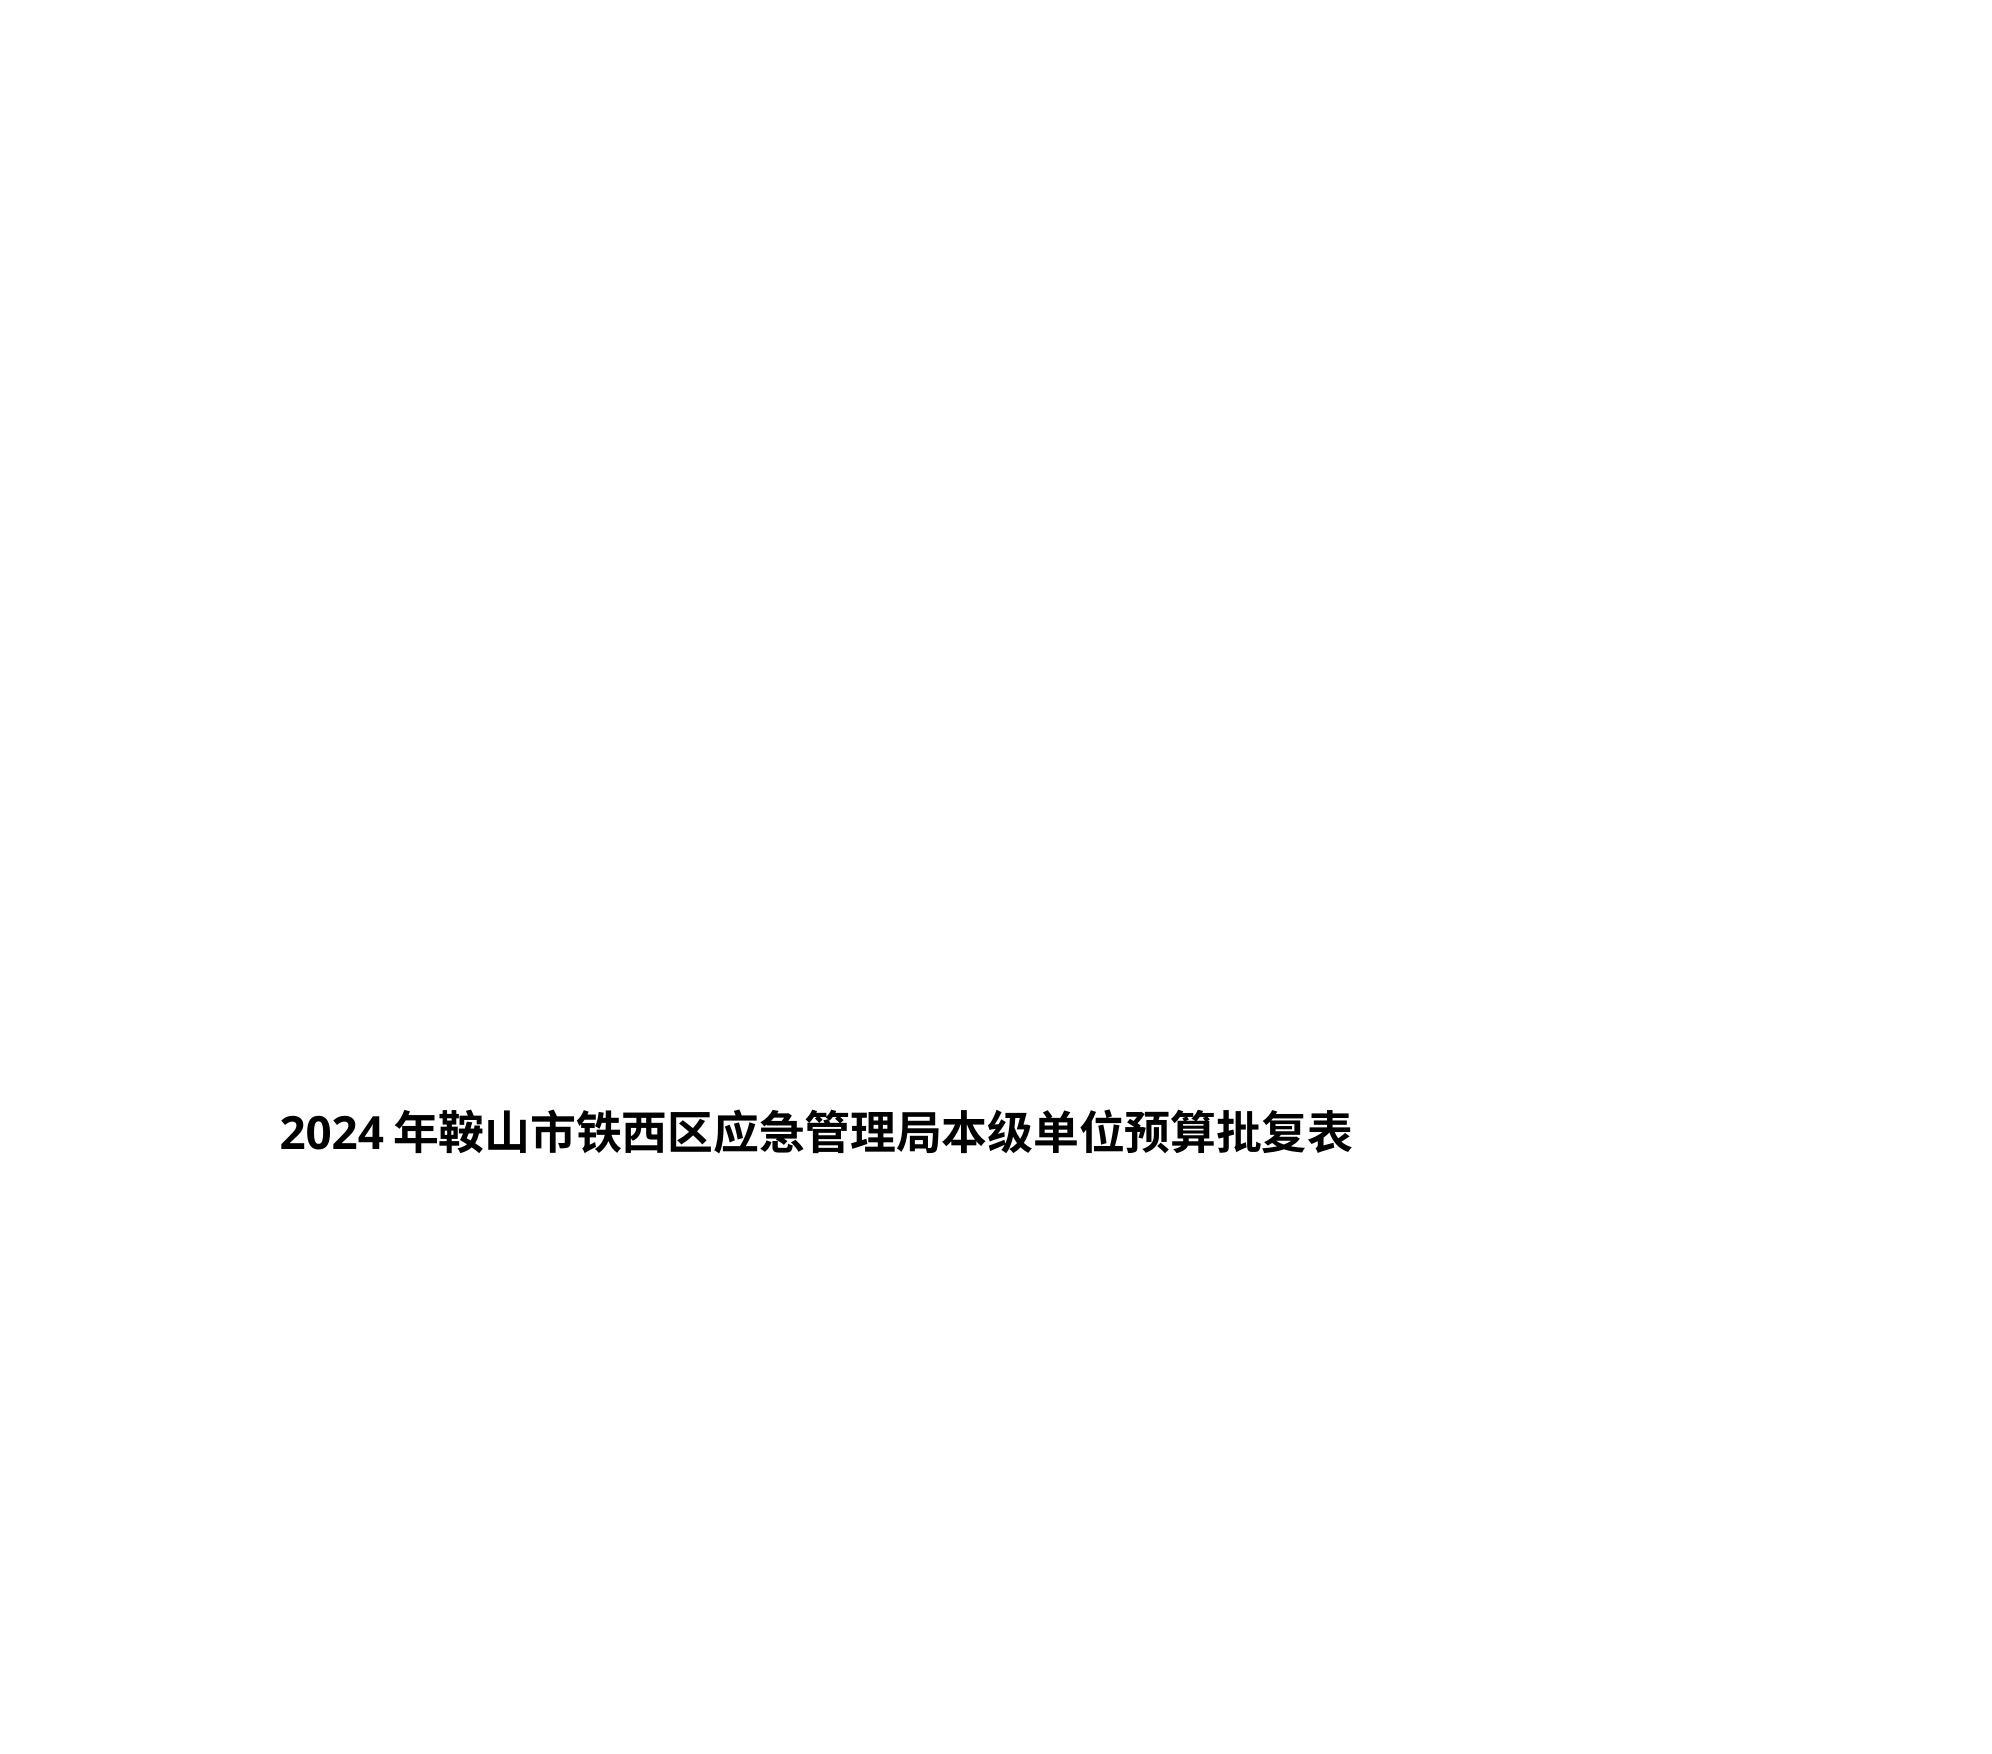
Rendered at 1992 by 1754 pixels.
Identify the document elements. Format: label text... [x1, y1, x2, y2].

text 2024年鞍山市铁西区应急管理局本级单位预算批复表 [279, 1112, 1981, 1158]
